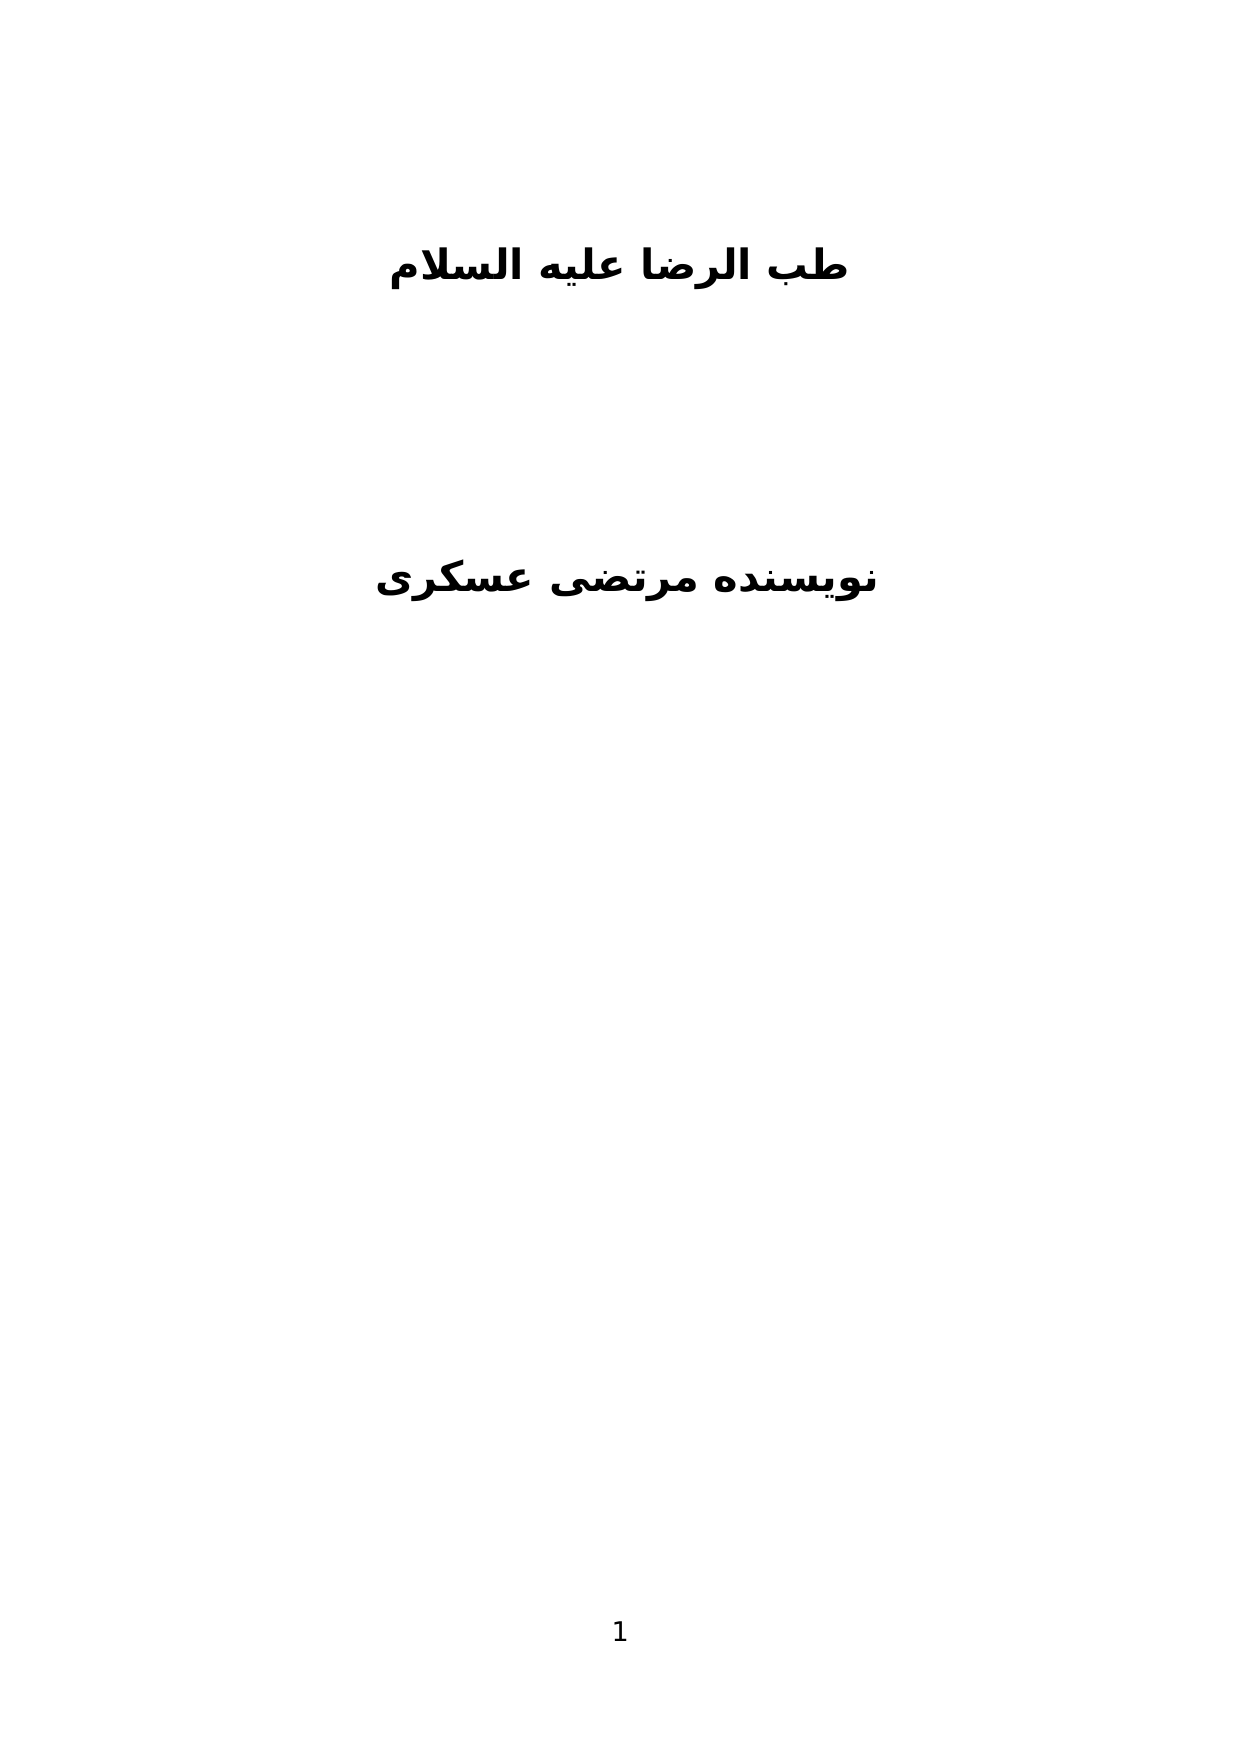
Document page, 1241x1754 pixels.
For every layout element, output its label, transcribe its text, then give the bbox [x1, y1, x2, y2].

text طب الرضا عليه السلام [236, 241, 1004, 289]
text نویسنده مرتضی عسکری [236, 553, 1004, 601]
